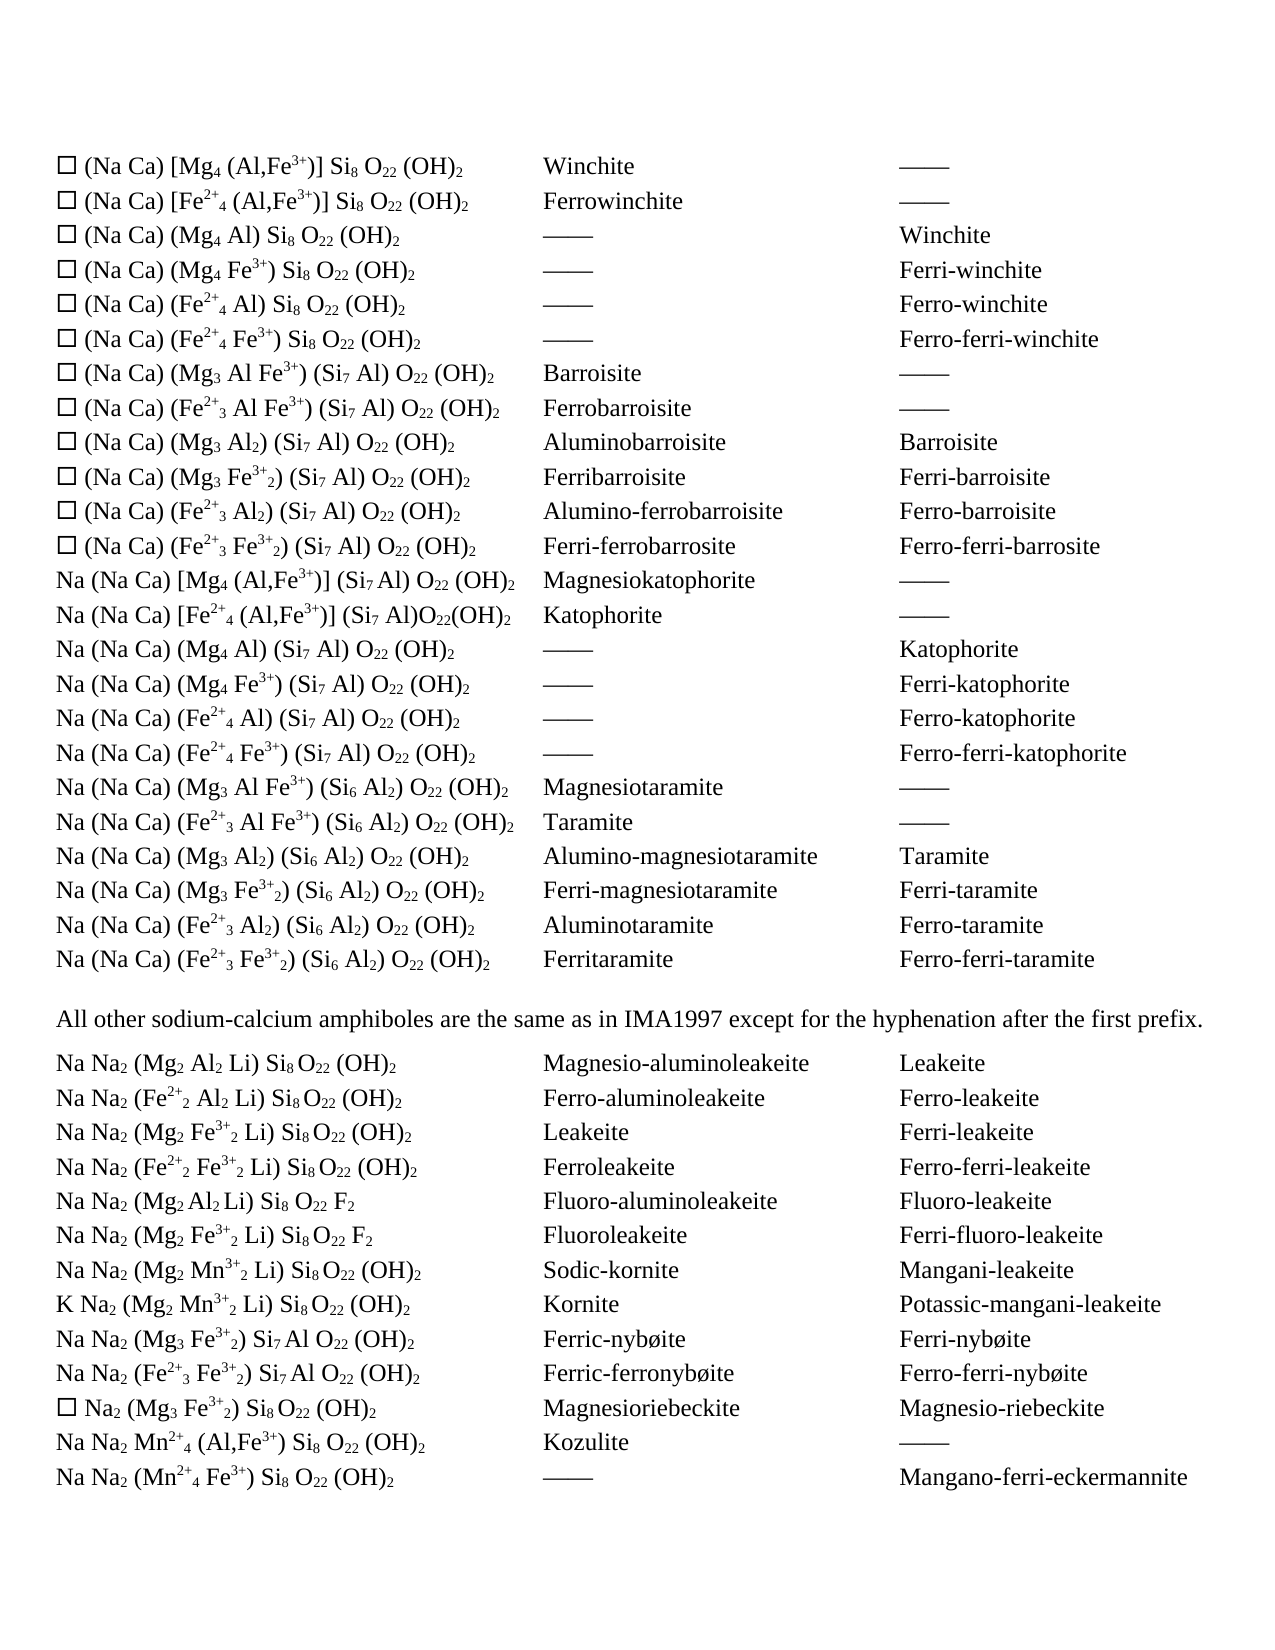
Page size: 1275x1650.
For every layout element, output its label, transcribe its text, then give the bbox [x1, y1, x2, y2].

table_cell Magnesiotaramite [543, 771, 899, 805]
table_cell Magnesio-aluminoleakeite [543, 1047, 899, 1081]
table_cell —— [543, 323, 899, 357]
table_cell Ferri-nybøite [899, 1323, 1219, 1357]
table_cell —— [899, 1426, 1219, 1460]
table_cell (Na Ca) (Mg3 Al Fe3+) (Si7 Al) O22 (OH)2 [56, 357, 543, 391]
table_cell Mangano-ferri-eckermannite [899, 1460, 1219, 1495]
table_cell Ferro-ferri-nybøite [899, 1357, 1219, 1391]
table_cell Ferri-fluoro-leakeite [899, 1219, 1219, 1253]
table_cell Magnesio-riebeckite [899, 1391, 1219, 1426]
table_cell —— [899, 771, 1219, 805]
table_cell Na Na2 (Mg2 Mn3+2 Li) Si8 O22 (OH)2 [56, 1254, 543, 1288]
table_cell —— [899, 357, 1219, 391]
table_cell Na (Na Ca) (Mg3 Al Fe3+) (Si6 Al2) O22 (OH)2 [56, 771, 543, 805]
table_cell Ferro-ferri-katophorite [899, 736, 1219, 771]
table_cell Kornite [543, 1288, 899, 1322]
table_cell Aluminobarroisite [543, 426, 899, 460]
table_cell (Na Ca) [Fe2+4 (Al,Fe3+)] Si8 O22 (OH)2 [56, 185, 543, 219]
table_cell Ferroleakeite [543, 1150, 899, 1184]
table_cell Ferro-katophorite [899, 702, 1219, 736]
table_cell Ferro-ferri-winchite [899, 323, 1219, 357]
table_cell Ferri-winchite [899, 254, 1219, 288]
table_cell Na Na2 (Mg3 Fe3+2) Si7 Al O22 (OH)2 [56, 1323, 543, 1357]
table_cell Alumino-ferrobarroisite [543, 495, 899, 529]
table_cell Na Na2 Mn2+4 (Al,Fe3+) Si8 O22 (OH)2 [56, 1426, 543, 1460]
table_cell Alumino-magnesiotaramite [543, 840, 899, 874]
table_cell Ferro-winchite [899, 288, 1219, 322]
table_cell Ferri-ferrobarrosite [543, 529, 899, 564]
table_cell Barroisite [899, 426, 1219, 460]
table_cell Fluoro-aluminoleakeite [543, 1185, 899, 1219]
table_cell —— [899, 564, 1219, 598]
table_cell —— [543, 667, 899, 702]
table_cell (Na Ca) (Fe2+4 Fe3+) Si8 O22 (OH)2 [56, 323, 543, 357]
table_cell Winchite [543, 150, 899, 184]
table_cell Taramite [543, 805, 899, 839]
table_cell Magnesiokatophorite [543, 564, 899, 598]
table_cell Ferritaramite [543, 943, 899, 977]
table_cell Ferro-ferri-barrosite [899, 529, 1219, 564]
table_cell —— [543, 633, 899, 667]
table_cell Ferri-katophorite [899, 667, 1219, 702]
table_cell Ferro-barroisite [899, 495, 1219, 529]
table_cell —— [899, 805, 1219, 839]
table_cell Ferri-leakeite [899, 1116, 1219, 1150]
table_cell Ferro-taramite [899, 909, 1219, 943]
table_cell (Na Ca) (Fe2+3 Fe3+2) (Si7 Al) O22 (OH)2 [56, 529, 543, 564]
table_cell Mangani-leakeite [899, 1254, 1219, 1288]
table_cell Na Na2 (Fe2+3 Fe3+2) Si7 Al O22 (OH)2 [56, 1357, 543, 1391]
table_cell (Na Ca) (Mg3 Fe3+2) (Si7 Al) O22 (OH)2 [56, 460, 543, 495]
table_cell Ferro-aluminoleakeite [543, 1081, 899, 1116]
table_cell Fluoro-leakeite [899, 1185, 1219, 1219]
table_cell —— [899, 185, 1219, 219]
table_cell (Na Ca) (Mg4 Fe3+) Si8 O22 (OH)2 [56, 254, 543, 288]
table_cell Na Na2 (Fe2+2 Al2 Li) Si8 O22 (OH)2 [56, 1081, 543, 1116]
table_cell —— [543, 1460, 899, 1495]
table_cell Na Na2 (Mn2+4 Fe3+) Si8 O22 (OH)2 [56, 1460, 543, 1495]
table_cell Na (Na Ca) (Fe2+4 Al) (Si7 Al) O22 (OH)2 [56, 702, 543, 736]
table_cell (Na Ca) [Mg4 (Al,Fe3+)] Si8 O22 (OH)2 [56, 150, 543, 184]
table_cell Na (Na Ca) (Mg4 Al) (Si7 Al) O22 (OH)2 [56, 633, 543, 667]
table_cell Magnesioriebeckite [543, 1391, 899, 1426]
table_cell (Na Ca) (Fe2+3 Al Fe3+) (Si7 Al) O22 (OH)2 [56, 391, 543, 426]
table_cell Na (Na Ca) (Fe2+3 Al Fe3+) (Si6 Al2) O22 (OH)2 [56, 805, 543, 839]
table_cell Winchite [899, 219, 1219, 253]
table_cell Taramite [899, 840, 1219, 874]
table_cell Ferribarroisite [543, 460, 899, 495]
table_cell (Na Ca) (Fe2+3 Al2) (Si7 Al) O22 (OH)2 [56, 495, 543, 529]
table_cell K Na2 (Mg2 Mn3+2 Li) Si8 O22 (OH)2 [56, 1288, 543, 1322]
table_cell (Na Ca) (Fe2+4 Al) Si8 O22 (OH)2 [56, 288, 543, 322]
table_cell Na (Na Ca) (Mg3 Al2) (Si6 Al2) O22 (OH)2 [56, 840, 543, 874]
table_cell Ferrobarroisite [543, 391, 899, 426]
table_cell Katophorite [543, 598, 899, 633]
table_cell (Na Ca) (Mg4 Al) Si8 O22 (OH)2 [56, 219, 543, 253]
table_cell Na Na2 (Mg2 Al2 Li) Si8 O22 F2 [56, 1185, 543, 1219]
table_cell Ferrowinchite [543, 185, 899, 219]
table_cell Ferri-barroisite [899, 460, 1219, 495]
table_cell Na (Na Ca) (Fe2+3 Al2) (Si6 Al2) O22 (OH)2 [56, 909, 543, 943]
table_cell Barroisite [543, 357, 899, 391]
table_cell Na (Na Ca) [Mg4 (Al,Fe3+)] (Si7 Al) O22 (OH)2 [56, 564, 543, 598]
table_cell —— [543, 219, 899, 253]
table_cell —— [543, 736, 899, 771]
table_cell Potassic-mangani-leakeite [899, 1288, 1219, 1322]
table_cell Ferro-leakeite [899, 1081, 1219, 1116]
table_cell Na Na2 (Mg2 Al2 Li) Si8 O22 (OH)2 [56, 1047, 543, 1081]
table_cell Fluoroleakeite [543, 1219, 899, 1253]
table_cell Na Na2 (Mg2 Fe3+2 Li) Si8 O22 F2 [56, 1219, 543, 1253]
table_cell —— [543, 254, 899, 288]
table_cell Leakeite [899, 1047, 1219, 1081]
table_cell Na (Na Ca) (Fe2+3 Fe3+2) (Si6 Al2) O22 (OH)2 [56, 943, 543, 977]
table_cell Aluminotaramite [543, 909, 899, 943]
table_cell Ferri-taramite [899, 874, 1219, 908]
table_cell Ferri-magnesiotaramite [543, 874, 899, 908]
table_cell —— [543, 702, 899, 736]
table_cell Ferric-ferronybøite [543, 1357, 899, 1391]
table_cell Sodic-kornite [543, 1254, 899, 1288]
table_cell —— [899, 391, 1219, 426]
table_cell Kozulite [543, 1426, 899, 1460]
table_cell Na (Na Ca) (Mg3 Fe3+2) (Si6 Al2) O22 (OH)2 [56, 874, 543, 908]
table_cell Na Na2 (Mg2 Fe3+2 Li) Si8 O22 (OH)2 [56, 1116, 543, 1150]
table_cell Ferric-nybøite [543, 1323, 899, 1357]
table_cell —— [899, 598, 1219, 633]
table_cell All other sodium-calcium amphiboles are the same as in IMA1997 except for the hyphenation after the first prefix. [56, 978, 1219, 1047]
table_cell —— [899, 150, 1219, 184]
table_cell Na (Na Ca) (Fe2+4 Fe3+) (Si7 Al) O22 (OH)2 [56, 736, 543, 771]
table_cell Ferro-ferri-leakeite [899, 1150, 1219, 1184]
table_cell Ferro-ferri-taramite [899, 943, 1219, 977]
table_cell Na (Na Ca) (Mg4 Fe3+) (Si7 Al) O22 (OH)2 [56, 667, 543, 702]
table_cell Na (Na Ca) [Fe2+4 (Al,Fe3+)] (Si7 Al)O22(OH)2 [56, 598, 543, 633]
table_cell Na Na2 (Fe2+2 Fe3+2 Li) Si8 O22 (OH)2 [56, 1150, 543, 1184]
table_cell —— [543, 288, 899, 322]
table_cell (Na Ca) (Mg3 Al2) (Si7 Al) O22 (OH)2 [56, 426, 543, 460]
table_cell Katophorite [899, 633, 1219, 667]
table_cell Leakeite [543, 1116, 899, 1150]
table_cell Na2 (Mg3 Fe3+2) Si8 O22 (OH)2 [56, 1391, 543, 1426]
